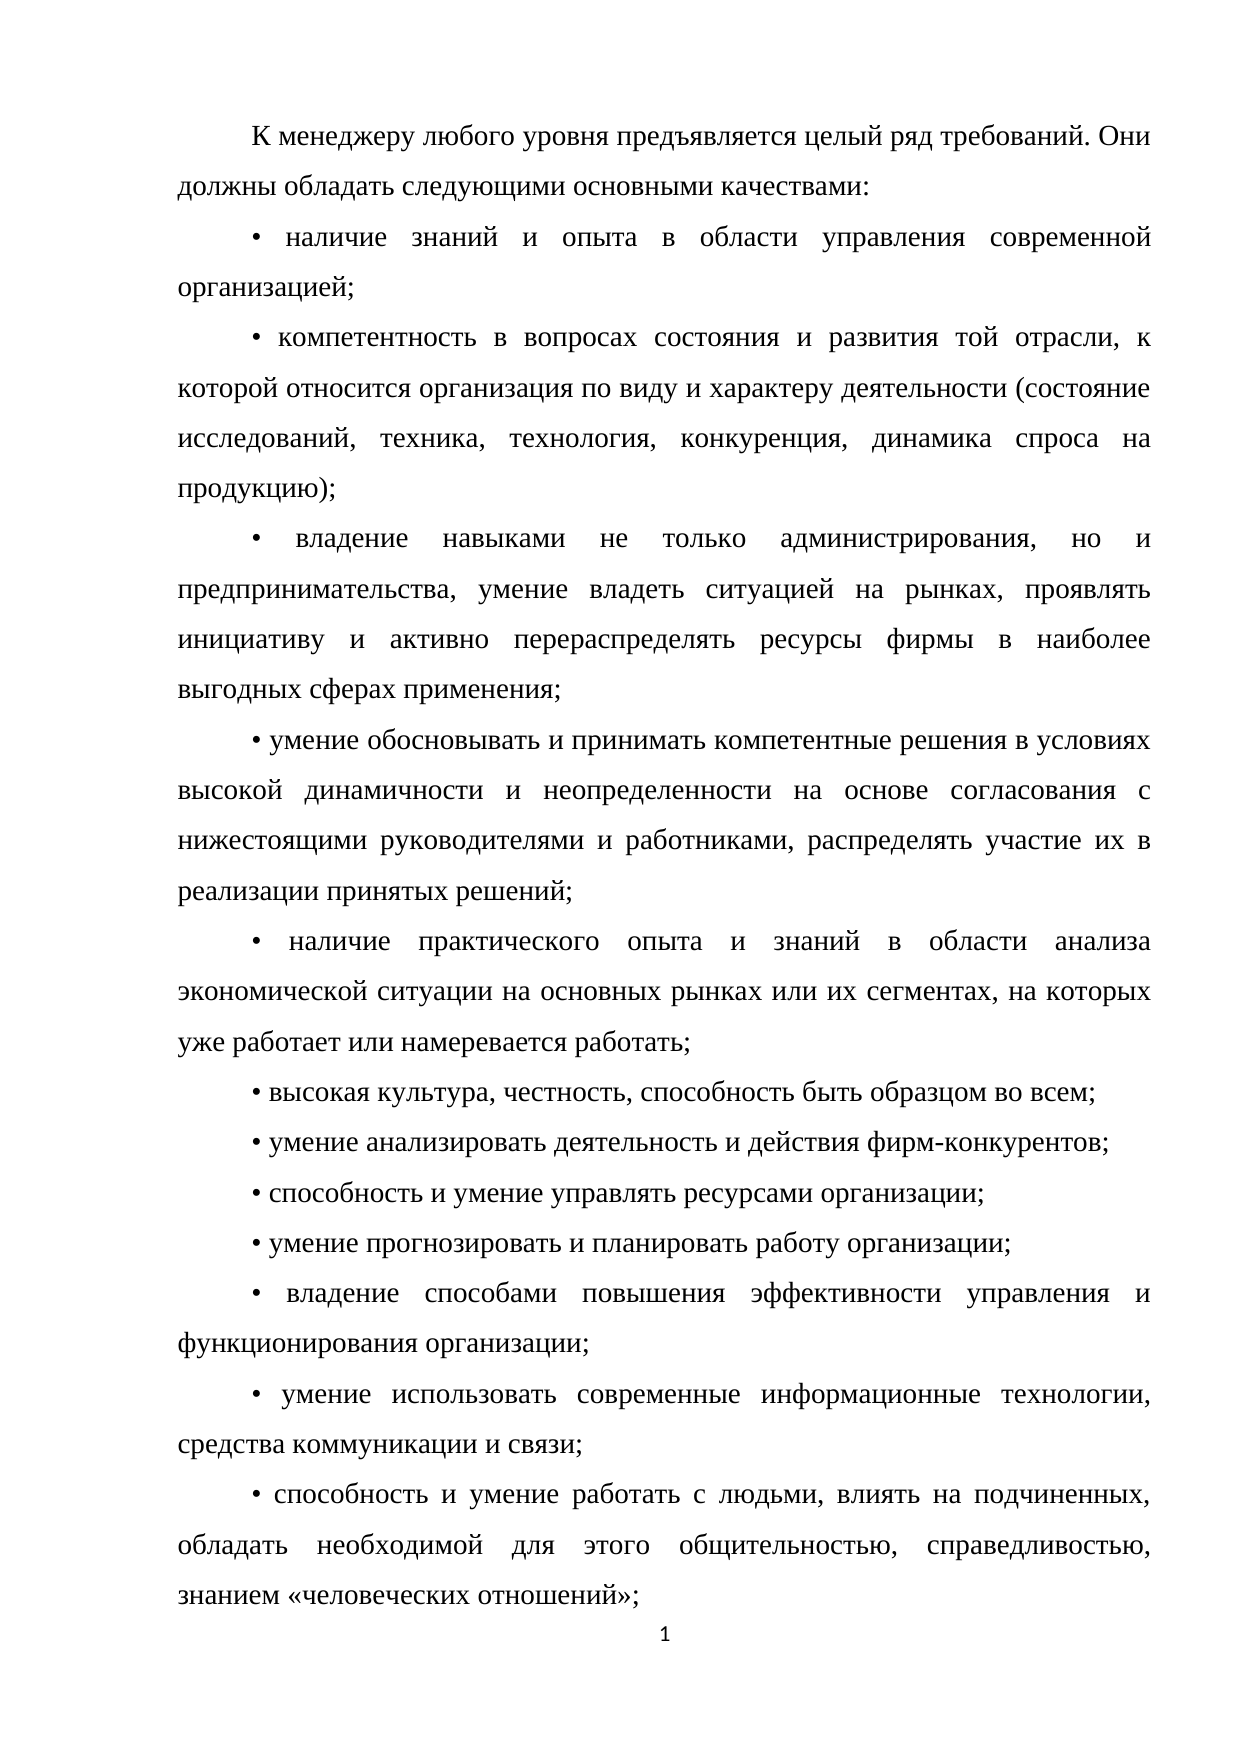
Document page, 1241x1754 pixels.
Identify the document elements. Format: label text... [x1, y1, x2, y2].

text • компетентность в вопросах состояния и развития той отрасли, к которой относится организация по виду и характеру деятельности (состояние исследований, техника, технология, конкуренция, динамика спроса на продукцию); [177, 319, 1152, 504]
text • умение обосновывать и принимать компетентные решения в условиях высокой динамичности и неопределенности на основе согласования с нижестоящими руководителями и работниками, распределять участие их в реализации принятых решений; [177, 722, 1152, 906]
text • высокая культура, честность, способность быть образцом во всем; [177, 1074, 1152, 1108]
text • способность и умение управлять ресурсами организации; [177, 1175, 1152, 1208]
text • умение прогнозировать и планировать работу организации; [177, 1225, 1152, 1258]
text • владение способами повышения эффективности управления и функционирования организации; [177, 1275, 1152, 1359]
text К менеджеру любого уровня предъявляется целый ряд требований. Они должны обладать следующими основными качествами: [177, 118, 1152, 202]
text • владение навыками не только администрирования, но и предпринимательства, умение владеть ситуацией на рынках, проявлять инициативу и активно перераспределять ресурсы фирмы в наиболее выгодных сферах применения; [177, 521, 1152, 705]
text • наличие знаний и опыта в области управления современной организацией; [177, 219, 1152, 303]
text • умение анализировать деятельность и действия фирм-конкурентов; [177, 1124, 1152, 1158]
text • способность и умение работать с людьми, влиять на подчиненных, обладать необходимой для этого общительностью, справедливостью, знанием «человеческих отношений»; [177, 1477, 1152, 1611]
text • наличие практического опыта и знаний в области анализа экономической ситуации на основных рынках или их сегментах, на которых уже работает или намеревается работать; [177, 923, 1152, 1057]
text • умение использовать современные информационные технологии, средства коммуникации и связи; [177, 1376, 1152, 1460]
